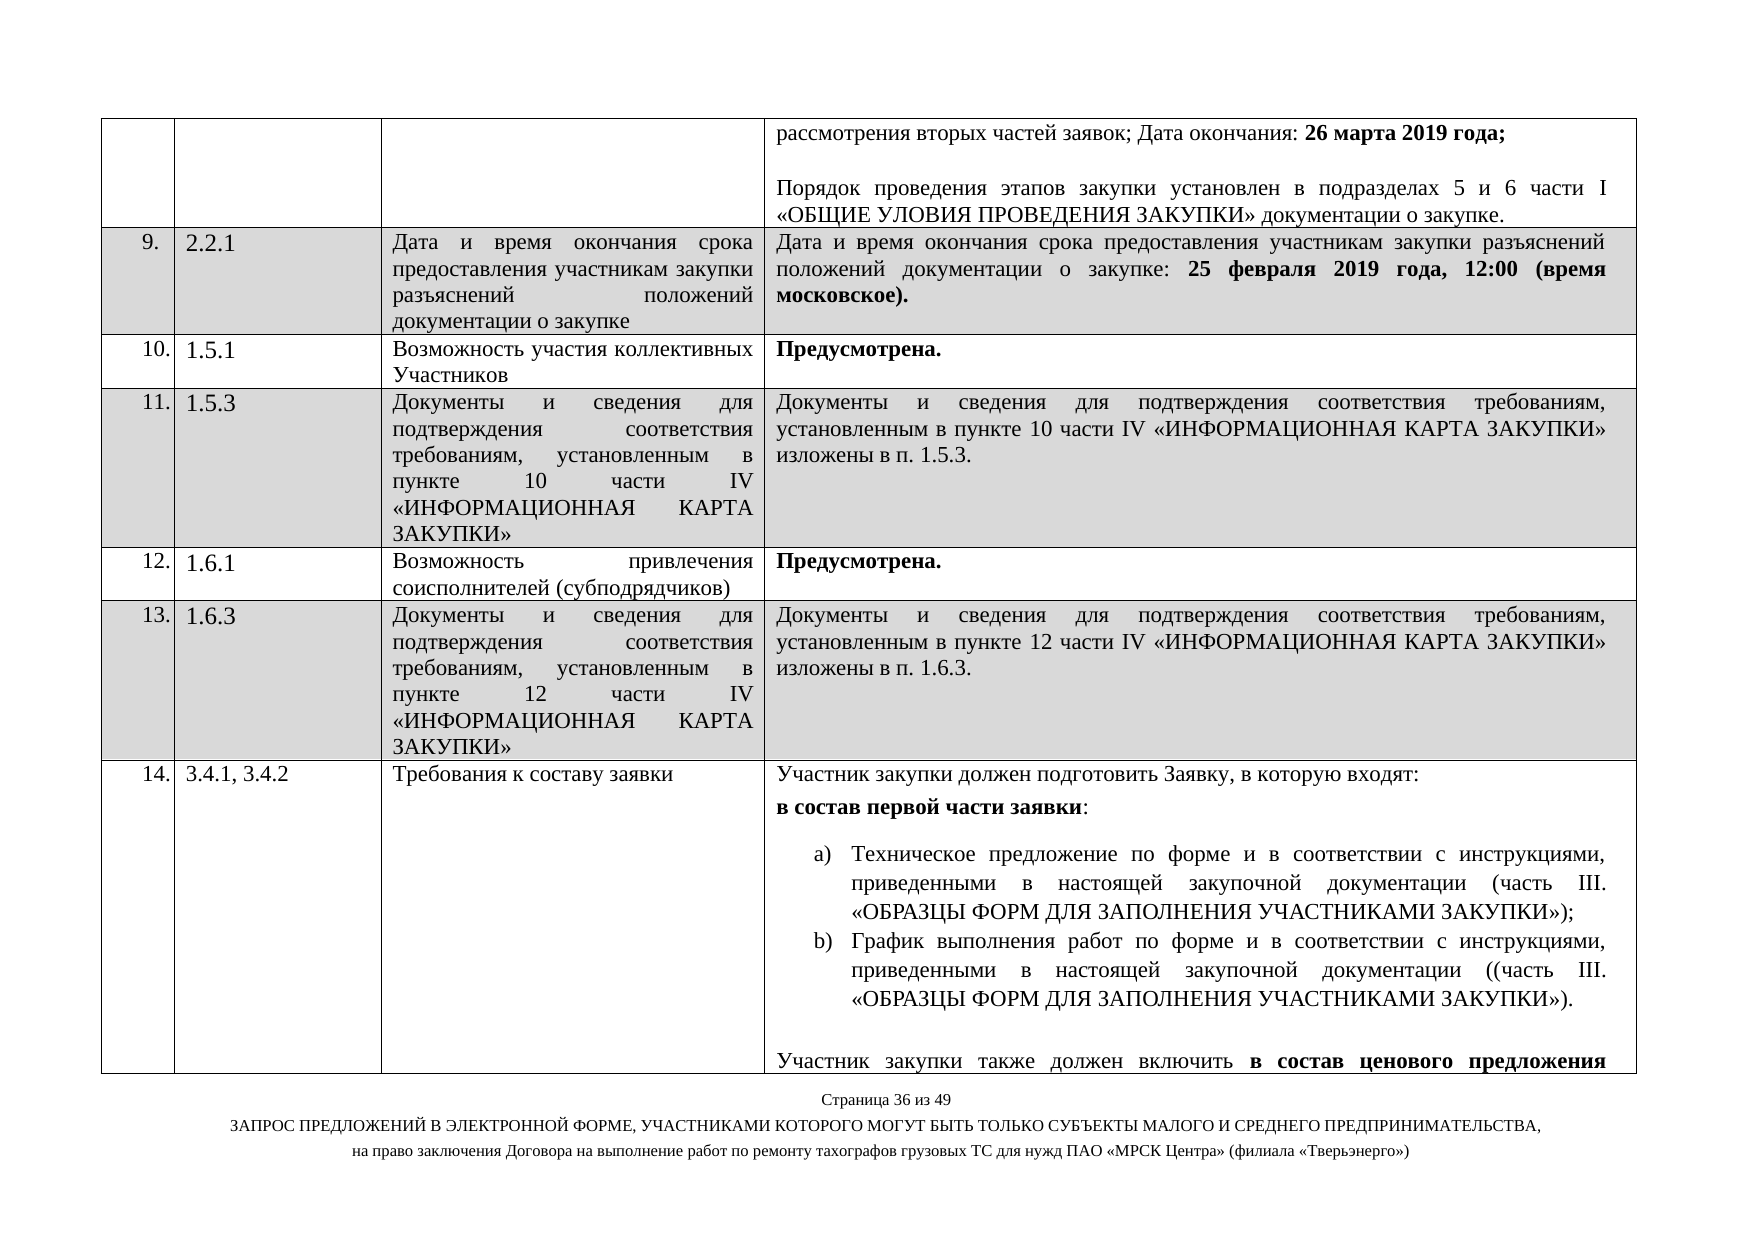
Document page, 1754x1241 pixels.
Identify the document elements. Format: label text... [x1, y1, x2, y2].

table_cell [175, 119, 381, 227]
table_cell Дата и время окончания срока предоставления участникам закупки разъяснений положений документации о закупке: 25 февраля 2019 года, 12:00 (время московское). [765, 228, 1636, 334]
table_cell 1.6.3 [175, 601, 381, 759]
table_cell Дата и время окончания срока предоставления участникам закупки разъяснений положений документации о закупке [382, 228, 764, 334]
table_cell 1.5.1 [175, 335, 381, 387]
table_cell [765, 119, 1636, 227]
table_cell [382, 761, 764, 1073]
table_cell 2.2.1 [175, 228, 381, 334]
table_cell Документы и сведения для подтверждения соответствия требованиям, установленным в пункте 12 части IV «ИНФОРМАЦИОННАЯ КАРТА ЗАКУПКИ» [382, 601, 764, 759]
table_cell 1.6.1 [175, 548, 381, 600]
table_cell [102, 601, 174, 759]
table_cell [102, 761, 174, 1073]
table_cell [102, 335, 174, 387]
table_cell Документы и сведения для подтверждения соответствия требованиям, установленным в пункте 12 части IV «ИНФОРМАЦИОННАЯ КАРТА ЗАКУПКИ» изложены в п. 1.6.3. [765, 601, 1636, 759]
table_cell [102, 228, 174, 334]
table_cell Возможность участия коллективных Участников [382, 335, 764, 387]
table_cell 3.4.1, 3.4.2 [175, 761, 381, 1073]
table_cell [765, 761, 1636, 1073]
table_cell Документы и сведения для подтверждения соответствия требованиям, установленным в пункте 10 части IV «ИНФОРМАЦИОННАЯ КАРТА ЗАКУПКИ» изложены в п. 1.5.3. [765, 389, 1636, 547]
table_cell [102, 548, 174, 600]
table_cell Предусмотрена. [765, 548, 1636, 600]
table_cell [102, 119, 174, 227]
table_cell Предусмотрена. [765, 335, 1636, 387]
table_cell [102, 389, 174, 547]
table_cell Возможность привлечения соисполнителей (субподрядчиков) [382, 548, 764, 600]
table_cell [382, 119, 764, 227]
table_cell 1.5.3 [175, 389, 381, 547]
table_cell Документы и сведения для подтверждения соответствия требованиям, установленным в пункте 10 части IV «ИНФОРМАЦИОННАЯ КАРТА ЗАКУПКИ» [382, 389, 764, 547]
